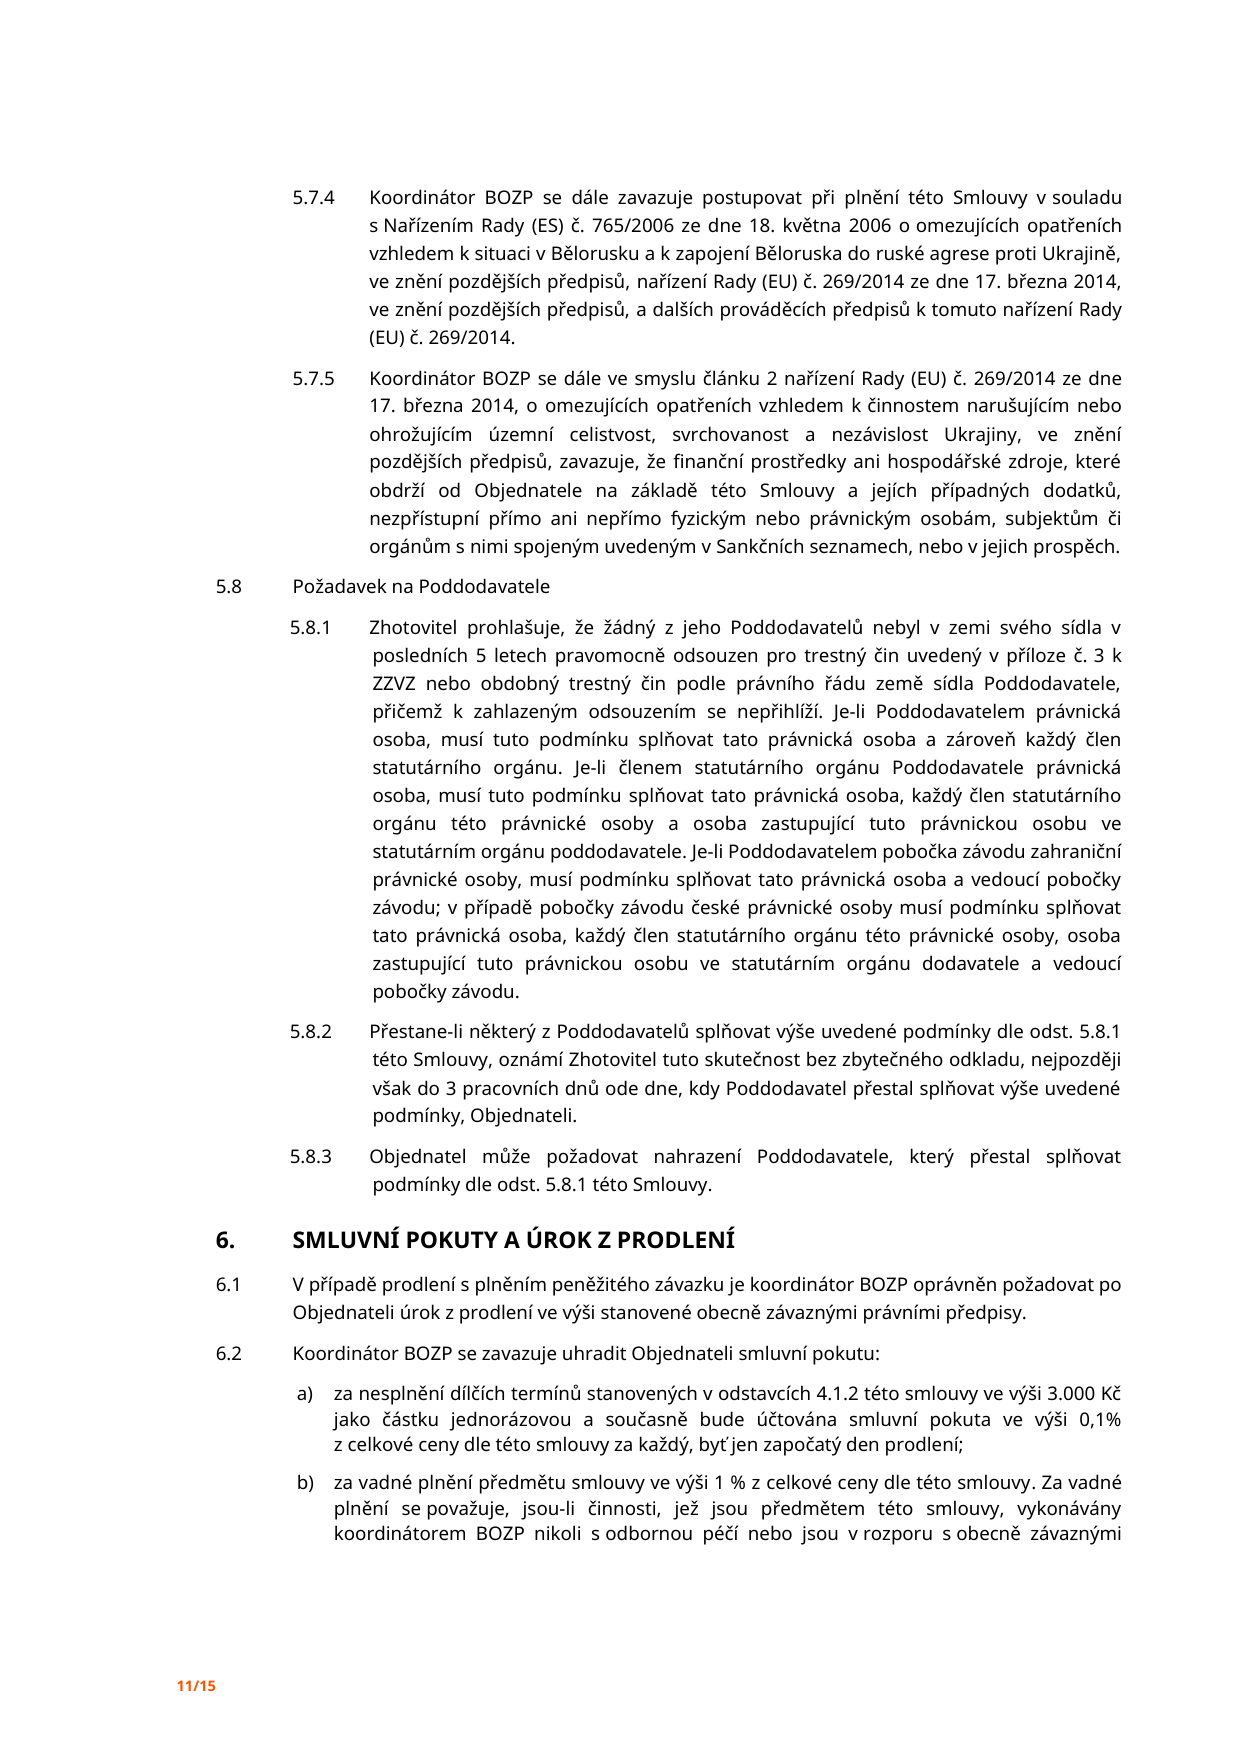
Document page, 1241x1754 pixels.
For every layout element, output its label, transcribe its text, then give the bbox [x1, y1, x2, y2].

list Koordinátor BOZP se dále zavazuje postupovat při plnění této Smlouvy v souladu s Nařízením Rady (ES) č. 765/2006 ze dne 18. května 2006 o omezujících opatřeních vzhledem k situaci v Bělorusku a k zapojení Běloruska do ruské agrese proti Ukrajině, ve znění pozdějších předpisů, nařízení Rady (EU) č. 269/2014 ze dne 17. března 2014, ve znění pozdějších předpisů, a dalších prováděcích předpisů k tomuto nařízení Rady (EU) č. 269/2014. [292, 184, 1122, 350]
list za nesplnění dílčích termínů stanovených v odstavcích 4.1.2 této smlouvy ve výši 3.000 Kč jako částku jednorázovou a současně bude účtována smluvní pokuta ve výši 0,1% z celkové ceny dle této smlouvy za každý, byť jen započatý den prodlení; [297, 1380, 1122, 1457]
list Koordinátor BOZP se dále ve smyslu článku 2 nařízení Rady (EU) č. 269/2014 ze dne 17. března 2014, o omezujících opatřeních vzhledem k činnostem narušujícím nebo ohrožujícím územní celistvost, svrchovanost a nezávislost Ukrajiny, ve znění pozdějších předpisů, zavazuje, že finanční prostředky ani hospodářské zdroje, které obdrží od Objednatele na základě této Smlouvy a jejích případných dodatků, nezpřístupní přímo ani nepřímo fyzickým nebo právnickým osobám, subjektům či orgánům s nimi spojeným uvedeným v Sankčních seznamech, nebo v jejich prospěch. [292, 365, 1122, 558]
list Zhotovitel prohlašuje, že žádný z jeho Poddodavatelů nebyl v zemi svého sídla v posledních 5 letech pravomocně odsouzen pro trestný čin uvedený v příloze č. 3 k ZZVZ nebo obdobný trestný čin podle právního řádu země sídla Poddodavatele, přičemž k zahlazeným odsouzením se nepřihlíží. Je-li Poddodavatelem právnická osoba, musí tuto podmínku splňovat tato právnická osoba a zároveň každý člen statutárního orgánu. Je-li členem statutárního orgánu Poddodavatele právnická osoba, musí tuto podmínku splňovat tato právnická osoba, každý člen statutárního orgánu této právnické osoby a osoba zastupující tuto právnickou osobu ve statutárním orgánu poddodavatele. Je-li Poddodavatelem pobočka závodu zahraniční právnické osoby, musí podmínku splňovat tato právnická osoba a vedoucí pobočky závodu; v případě pobočky závodu české právnické osoby musí podmínku splňovat tato právnická osoba, každý člen statutárního orgánu této právnické osoby, osoba zastupující tuto právnickou osobu ve statutárním orgánu dodavatele a vedoucí pobočky závodu. [289, 614, 1122, 1004]
list Požadavek na Poddodavatele [216, 573, 1122, 599]
list SMLUVNÍ POKUTY A ÚROK Z PRODLENÍ [216, 1224, 1122, 1256]
list V případě prodlení s plněním peněžitého závazku je koordinátor BOZP oprávněn požadovat po Objednateli úrok z prodlení ve výši stanovené obecně závaznými právními předpisy. [216, 1271, 1122, 1325]
list Koordinátor BOZP se zavazuje uhradit Objednateli smluvní pokutu: [216, 1340, 1122, 1365]
list Přestane-li některý z Poddodavatelů splňovat výše uvedené podmínky dle odst. 5.8.1 této Smlouvy, oznámí Zhotovitel tuto skutečnost bez zbytečného odkladu, nejpozději však do 3 pracovních dnů ode dne, kdy Poddodavatel přestal splňovat výše uvedené podmínky, Objednateli. [289, 1019, 1122, 1128]
list Objednatel může požadovat nahrazení Poddodavatele, který přestal splňovat podmínky dle odst. 5.8.1 této Smlouvy. [289, 1143, 1122, 1197]
